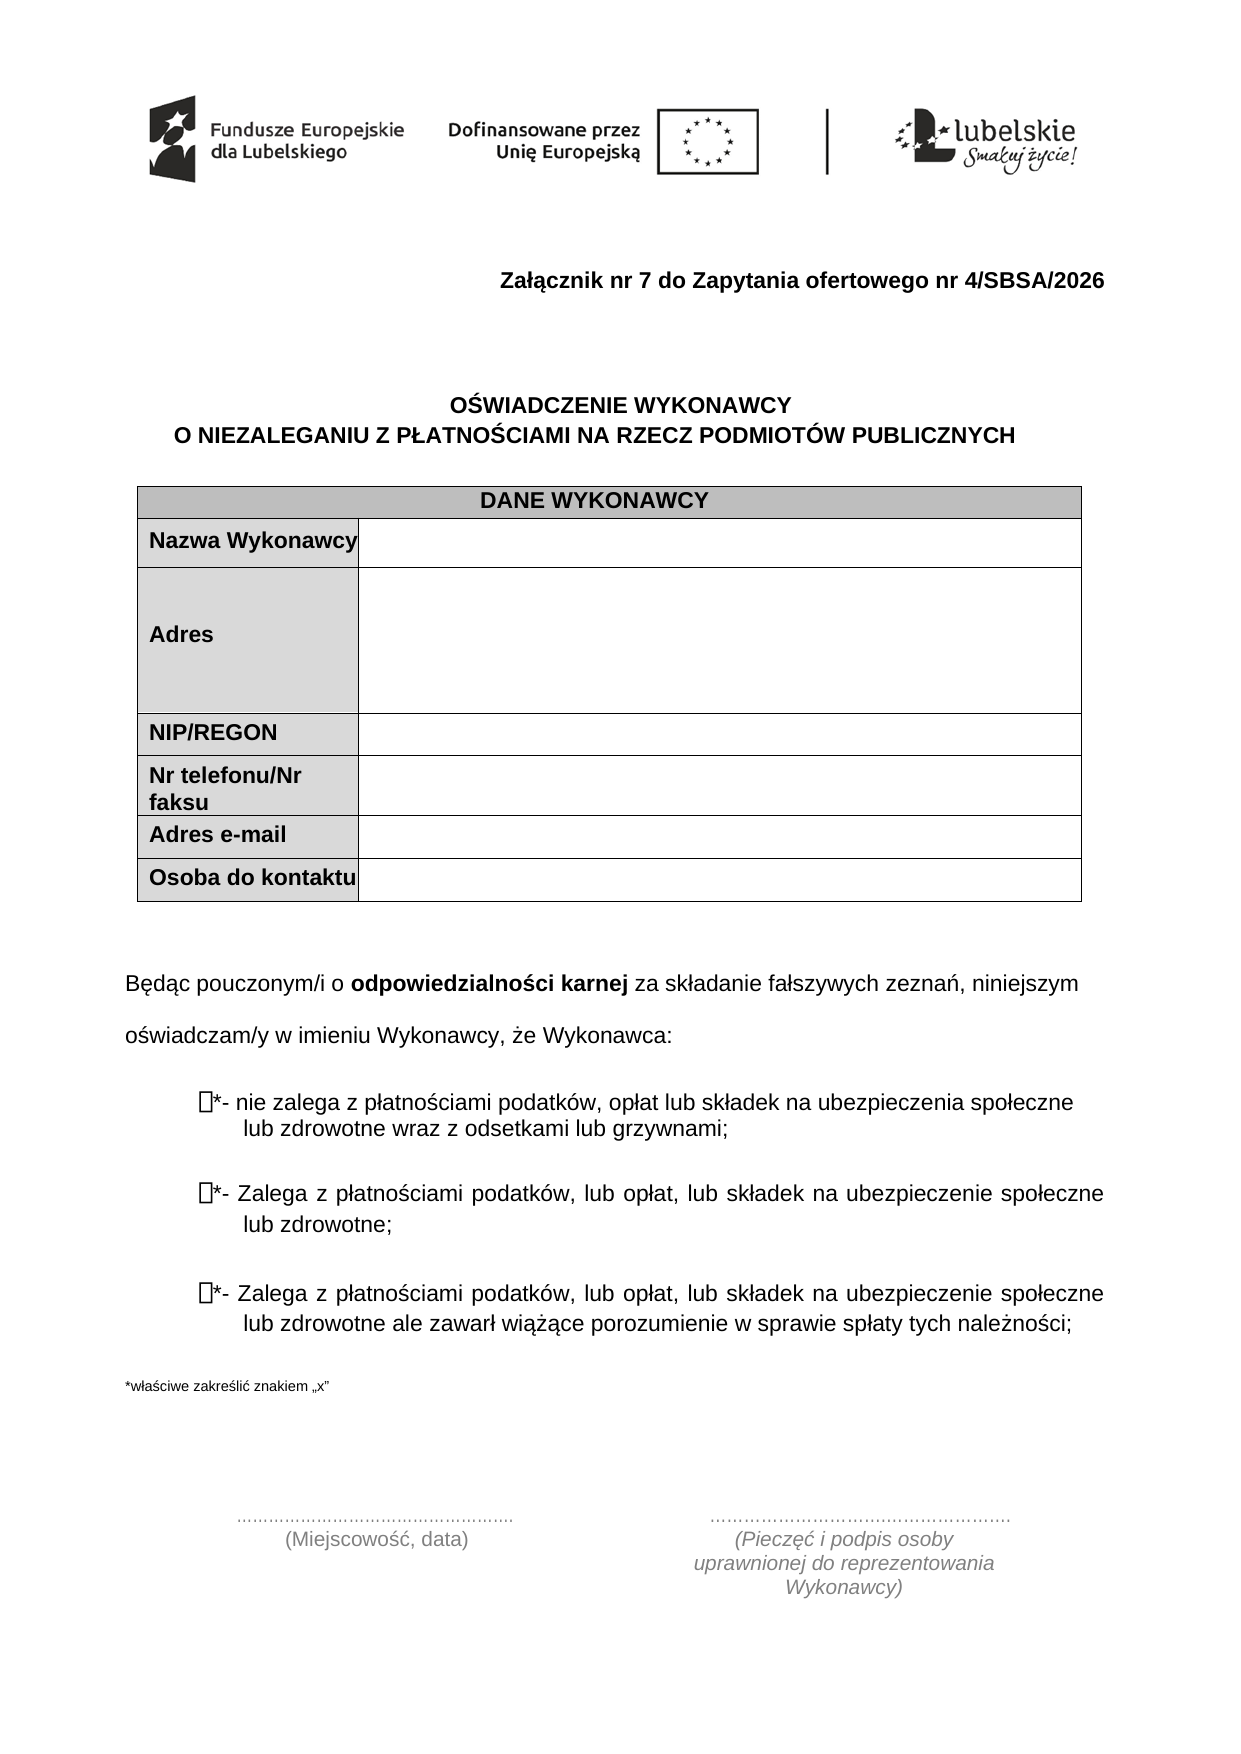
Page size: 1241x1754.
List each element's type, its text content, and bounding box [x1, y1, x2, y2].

subtitle O NIEZALEGANIU Z PŁATNOŚCIAMI NA RZECZ PODMIOTÓW PUBLICZNYCH [173, 422, 1068, 448]
table_cell Adres [138, 568, 358, 712]
subtitle OŚWIADCZENIE WYKONAWCY [173, 392, 1068, 418]
table_cell Nr telefonu/Nr faksu [138, 756, 358, 815]
table_cell [359, 859, 1081, 901]
table_cell [359, 756, 1081, 815]
text Będąc pouczonym/i o odpowiedzialności karnej za składanie fałszywych zeznań, niniejszym oświadczam/y w imieniu Wykonawcy, że Wykonawca: [125, 970, 1105, 1049]
text *właściwe zakreślić znakiem „x” [125, 1377, 1105, 1394]
table_cell Nazwa Wykonawcy [138, 519, 358, 567]
subtitle Załącznik nr 7 do Zapytania ofertowego nr 4/SBSA/2026 [147, 267, 1105, 294]
table_cell [359, 816, 1081, 858]
table_header ………………………….…………………. [596, 1394, 1030, 1527]
table_cell NIP/REGON [138, 714, 358, 755]
table_cell [359, 519, 1081, 567]
table_header DANE WYKONAWCY [138, 487, 1081, 518]
table_cell (Pieczęć i podpis osoby uprawnionej do reprezentowania Wykonawcy) [596, 1527, 1030, 1599]
table_cell [359, 714, 1081, 755]
table_cell Osoba do kontaktu [138, 859, 358, 901]
table_cell (Miejscowość, data) [216, 1527, 596, 1599]
text ⎕*- Zalega z płatnościami podatków, lub opłat, lub składek na ubezpieczenie społeczne lub zdrowotne; [199, 1179, 1105, 1237]
text ⎕*- nie zalega z płatnościami podatków, opłat lub składek na ubezpieczenia społeczne lub zdrowotne wraz z odsetkami lub grzywnami; [199, 1088, 1105, 1142]
table_cell [359, 568, 1081, 712]
text ⎕*- Zalega z płatnościami podatków, lub opłat, lub składek na ubezpieczenie społeczne lub zdrowotne ale zawarł wiążące porozumienie w sprawie spłaty tych należności; [199, 1278, 1105, 1336]
table_header ……………………………………………. [216, 1394, 596, 1527]
table_cell Adres e-mail [138, 816, 358, 858]
picture [125, 73, 1099, 206]
